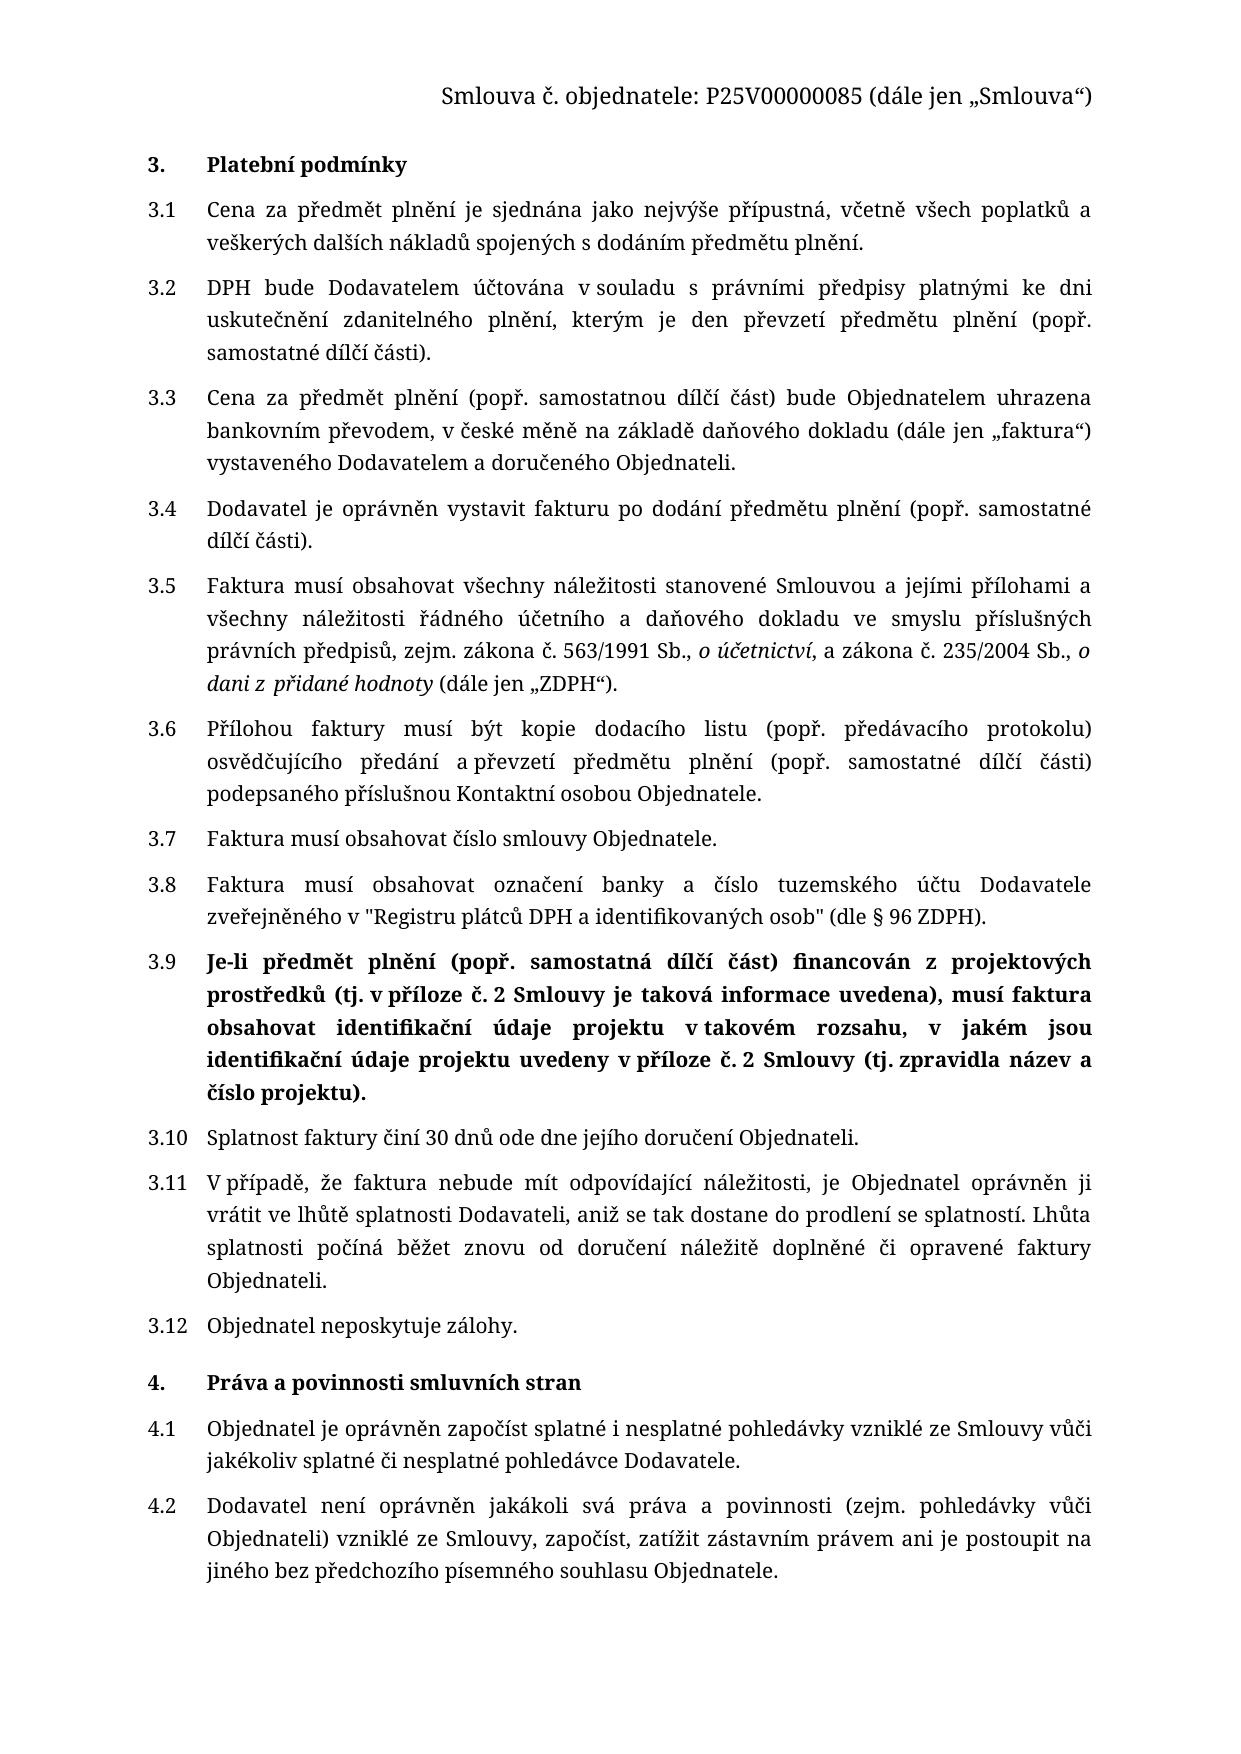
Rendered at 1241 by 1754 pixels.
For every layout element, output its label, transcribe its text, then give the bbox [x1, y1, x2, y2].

list Přílohou faktury musí být kopie dodacího listu (popř. předávacího protokolu) osvědčujícího předání a převzetí předmětu plnění (popř. samostatné dílčí části) podepsaného příslušnou Kontaktní osobou Objednatele. [148, 714, 1093, 808]
list Je-li předmět plnění (popř. samostatná dílčí část) financován z projektových prostředků (tj. v příloze č. 2 Smlouvy je taková informace uvedena), musí faktura obsahovat identifikační údaje projektu v takovém rozsahu, v jakém jsou identifikační údaje projektu uvedeny v příloze č. 2 Smlouvy (tj. zpravidla název a číslo projektu). [148, 947, 1093, 1106]
list Faktura musí obsahovat označení banky a číslo tuzemského účtu Dodavatele zveřejněného v "Registru plátců DPH a identifikovaných osob" (dle § 96 ZDPH). [148, 870, 1093, 931]
list V případě, že faktura nebude mít odpovídající náležitosti, je Objednatel oprávněn ji vrátit ve lhůtě splatnosti Dodavateli, aniž se tak dostane do prodlení se splatností. Lhůta splatnosti počíná běžet znovu od doručení náležitě doplněné či opravené faktury Objednateli. [148, 1168, 1093, 1294]
list Cena za předmět plnění (popř. samostatnou dílčí část) bude Objednatelem uhrazena bankovním převodem, v české měně na základě daňového dokladu (dále jen „faktura“) vystaveného Dodavatelem a doručeného Objednateli. [148, 383, 1093, 477]
list Objednatel je oprávněn započíst splatné i nesplatné pohledávky vzniklé ze Smlouvy vůči jakékoliv splatné či nesplatné pohledávce Dodavatele. [148, 1414, 1093, 1475]
list Faktura musí obsahovat číslo smlouvy Objednatele. [148, 824, 1093, 853]
list Platební podmínky [148, 150, 1093, 179]
list Cena za předmět plnění je sjednána jako nejvýše přípustná, včetně všech poplatků a veškerých dalších nákladů spojených s dodáním předmětu plnění. [148, 195, 1093, 256]
list Objednatel neposkytuje zálohy. [148, 1311, 1093, 1339]
list DPH bude Dodavatelem účtována v souladu s právními předpisy platnými ke dni uskutečnění zdanitelného plnění, kterým je den převzetí předmětu plnění (popř. samostatné dílčí části). [148, 273, 1093, 367]
list Faktura musí obsahovat všechny náležitosti stanovené Smlouvou a jejími přílohami a všechny náležitosti řádného účetního a daňového dokladu ve smyslu příslušných právních předpisů, zejm. zákona č. 563/1991 Sb., o účetnictví, a zákona č. 235/2004 Sb., o dani z přidané hodnoty (dále jen „ZDPH“). [148, 571, 1093, 698]
list Práva a povinnosti smluvních stran [148, 1368, 1093, 1397]
list Dodavatel není oprávněn jakákoli svá práva a povinnosti (zejm. pohledávky vůči Objednateli) vzniklé ze Smlouvy, započíst, zatížit zástavním právem ani je postoupit na jiného bez předchozího písemného souhlasu Objednatele. [148, 1491, 1093, 1585]
list Dodavatel je oprávněn vystavit fakturu po dodání předmětu plnění (popř. samostatné dílčí části). [148, 494, 1093, 555]
list Splatnost faktury činí 30 dnů ode dne jejího doručení Objednateli. [148, 1123, 1093, 1151]
